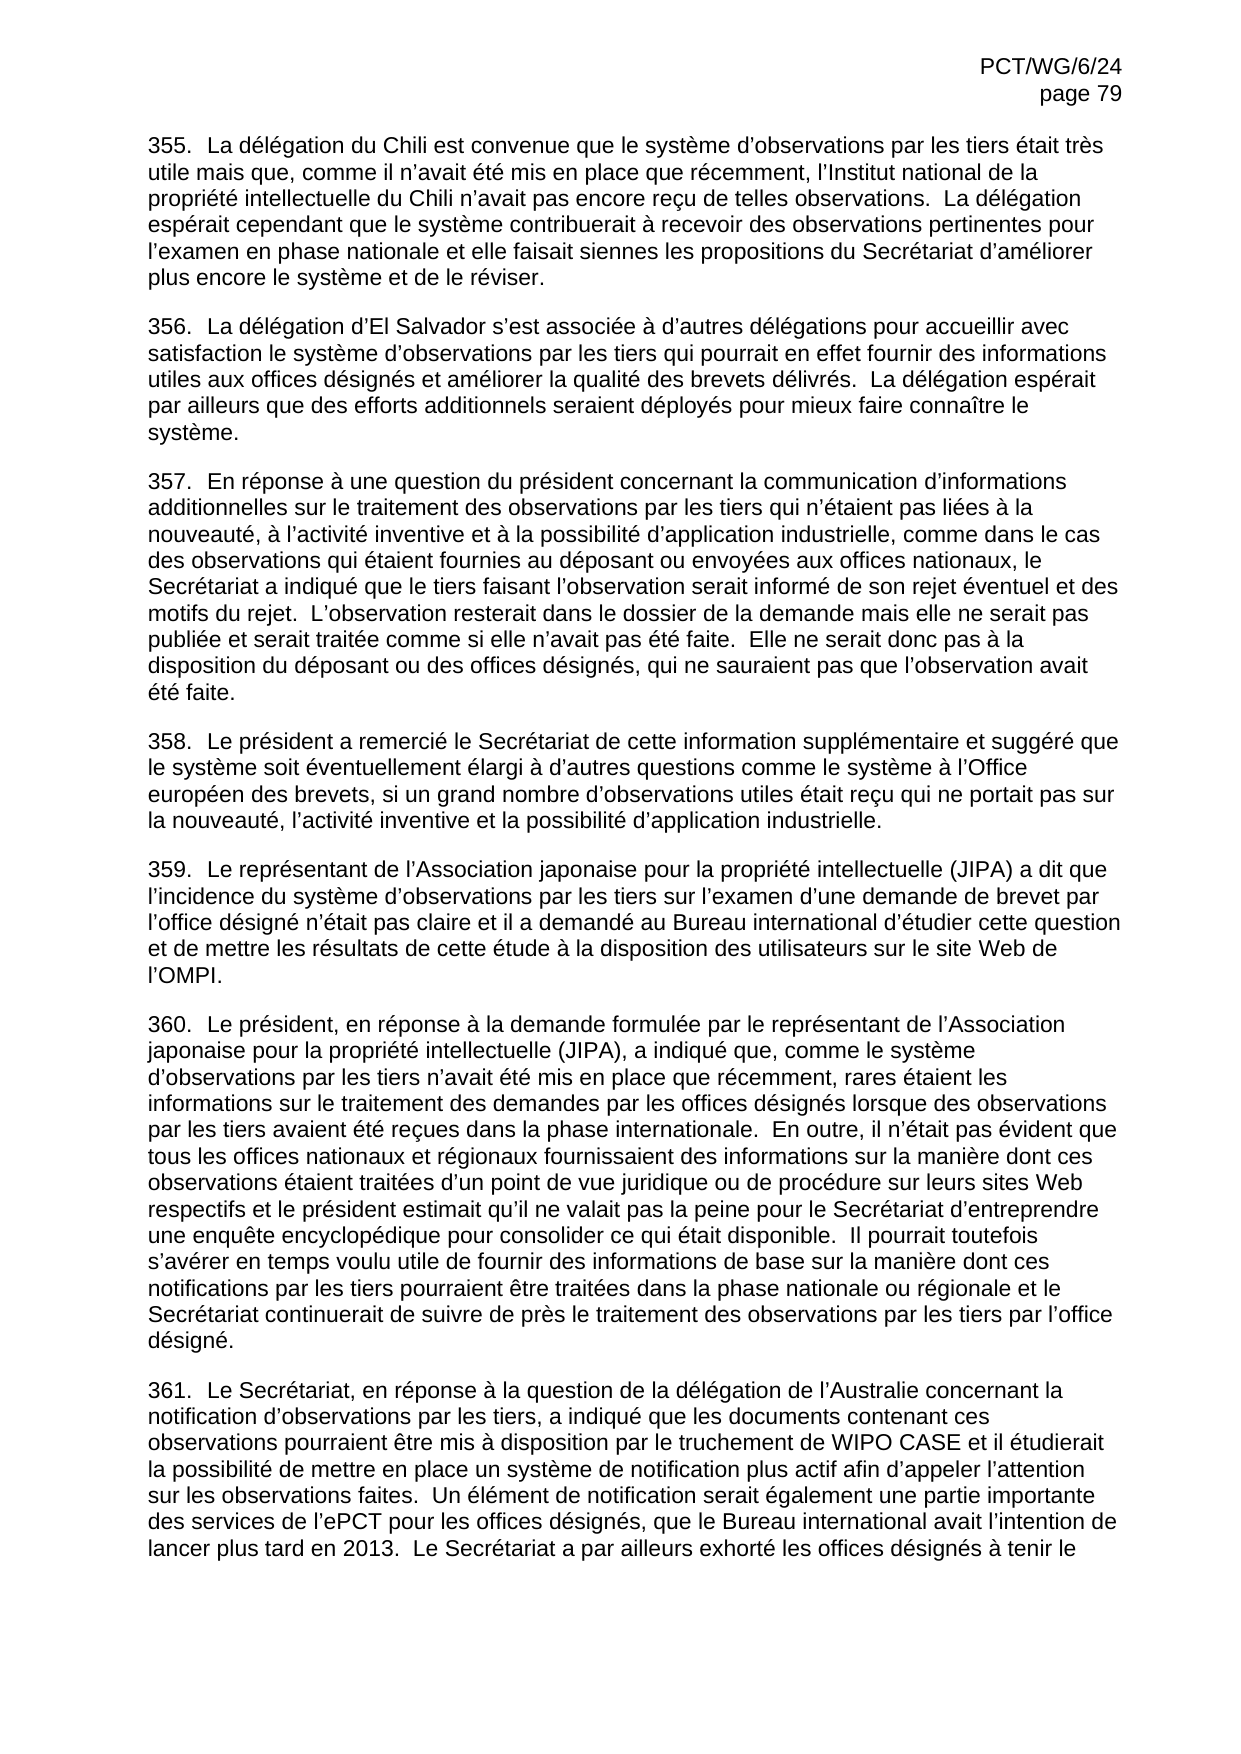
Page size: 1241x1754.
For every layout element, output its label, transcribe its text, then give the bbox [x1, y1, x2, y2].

text Le président a remercié le Secrétariat de cette information supplémentaire et suggéré que le système soit éventuellement élargi à d’autres questions comme le système à l’Office européen des brevets, si un grand nombre d’observations utiles était reçu qui ne portait pas sur la nouveauté, l’activité inventive et la possibilité d’application industrielle. [148, 728, 1122, 833]
text La délégation du Chili est convenue que le système d’observations par les tiers était très utile mais que, comme il n’avait été mis en place que récemment, l’Institut national de la propriété intellectuelle du Chili n’avait pas encore reçu de telles observations. La délégation espérait cependant que le système contribuerait à recevoir des observations pertinentes pour l’examen en phase nationale et elle faisait siennes les propositions du Secrétariat d’améliorer plus encore le système et de le réviser. [148, 132, 1122, 290]
text Le représentant de l’Association japonaise pour la propriété intellectuelle (JIPA) a dit que l’incidence du système d’observations par les tiers sur l’examen d’une demande de brevet par l’office désigné n’était pas claire et il a demandé au Bureau international d’étudier cette question et de mettre les résultats de cette étude à la disposition des utilisateurs sur le site Web de l’OMPI. [148, 856, 1122, 988]
text La délégation d’El Salvador s’est associée à d’autres délégations pour accueillir avec satisfaction le système d’observations par les tiers qui pourrait en effet fournir des informations utiles aux offices désignés et améliorer la qualité des brevets délivrés. La délégation espérait par ailleurs que des efforts additionnels seraient déployés pour mieux faire connaître le système. [148, 313, 1122, 445]
text Le Secrétariat, en réponse à la question de la délégation de l’Australie concernant la notification d’observations par les tiers, a indiqué que les documents contenant ces observations pourraient être mis à disposition par le truchement de WIPO CASE et il étudierait la possibilité de mettre en place un système de notification plus actif afin d’appeler l’attention sur les observations faites. Un élément de notification serait également une partie importante des services de l’ePCT pour les offices désignés, que le Bureau international avait l’intention de lancer plus tard en 2013. Le Secrétariat a par ailleurs exhorté les offices désignés à tenir le [148, 1377, 1122, 1561]
text En réponse à une question du président concernant la communication d’informations additionnelles sur le traitement des observations par les tiers qui n’étaient pas liées à la nouveauté, à l’activité inventive et à la possibilité d’application industrielle, comme dans le cas des observations qui étaient fournies au déposant ou envoyées aux offices nationaux, le Secrétariat a indiqué que le tiers faisant l’observation serait informé de son rejet éventuel et des motifs du rejet. L’observation resterait dans le dossier de la demande mais elle ne serait pas publiée et serait traitée comme si elle n’avait pas été faite. Elle ne serait donc pas à la disposition du déposant ou des offices désignés, qui ne sauraient pas que l’observation avait été faite. [148, 468, 1122, 705]
text Le président, en réponse à la demande formulée par le représentant de l’Association japonaise pour la propriété intellectuelle (JIPA), a indiqué que, comme le système d’observations par les tiers n’avait été mis en place que récemment, rares étaient les informations sur le traitement des demandes par les offices désignés lorsque des observations par les tiers avaient été reçues dans la phase internationale. En outre, il n’était pas évident que tous les offices nationaux et régionaux fournissaient des informations sur la manière dont ces observations étaient traitées d’un point de vue juridique ou de procédure sur leurs sites Web respectifs et le président estimait qu’il ne valait pas la peine pour le Secrétariat d’entreprendre une enquête encyclopédique pour consolider ce qui était disponible. Il pourrait toutefois s’avérer en temps voulu utile de fournir des informations de base sur la manière dont ces notifications par les tiers pourraient être traitées dans la phase nationale ou régionale et le Secrétariat continuerait de suivre de près le traitement des observations par les tiers par l’office désigné. [148, 1011, 1122, 1354]
